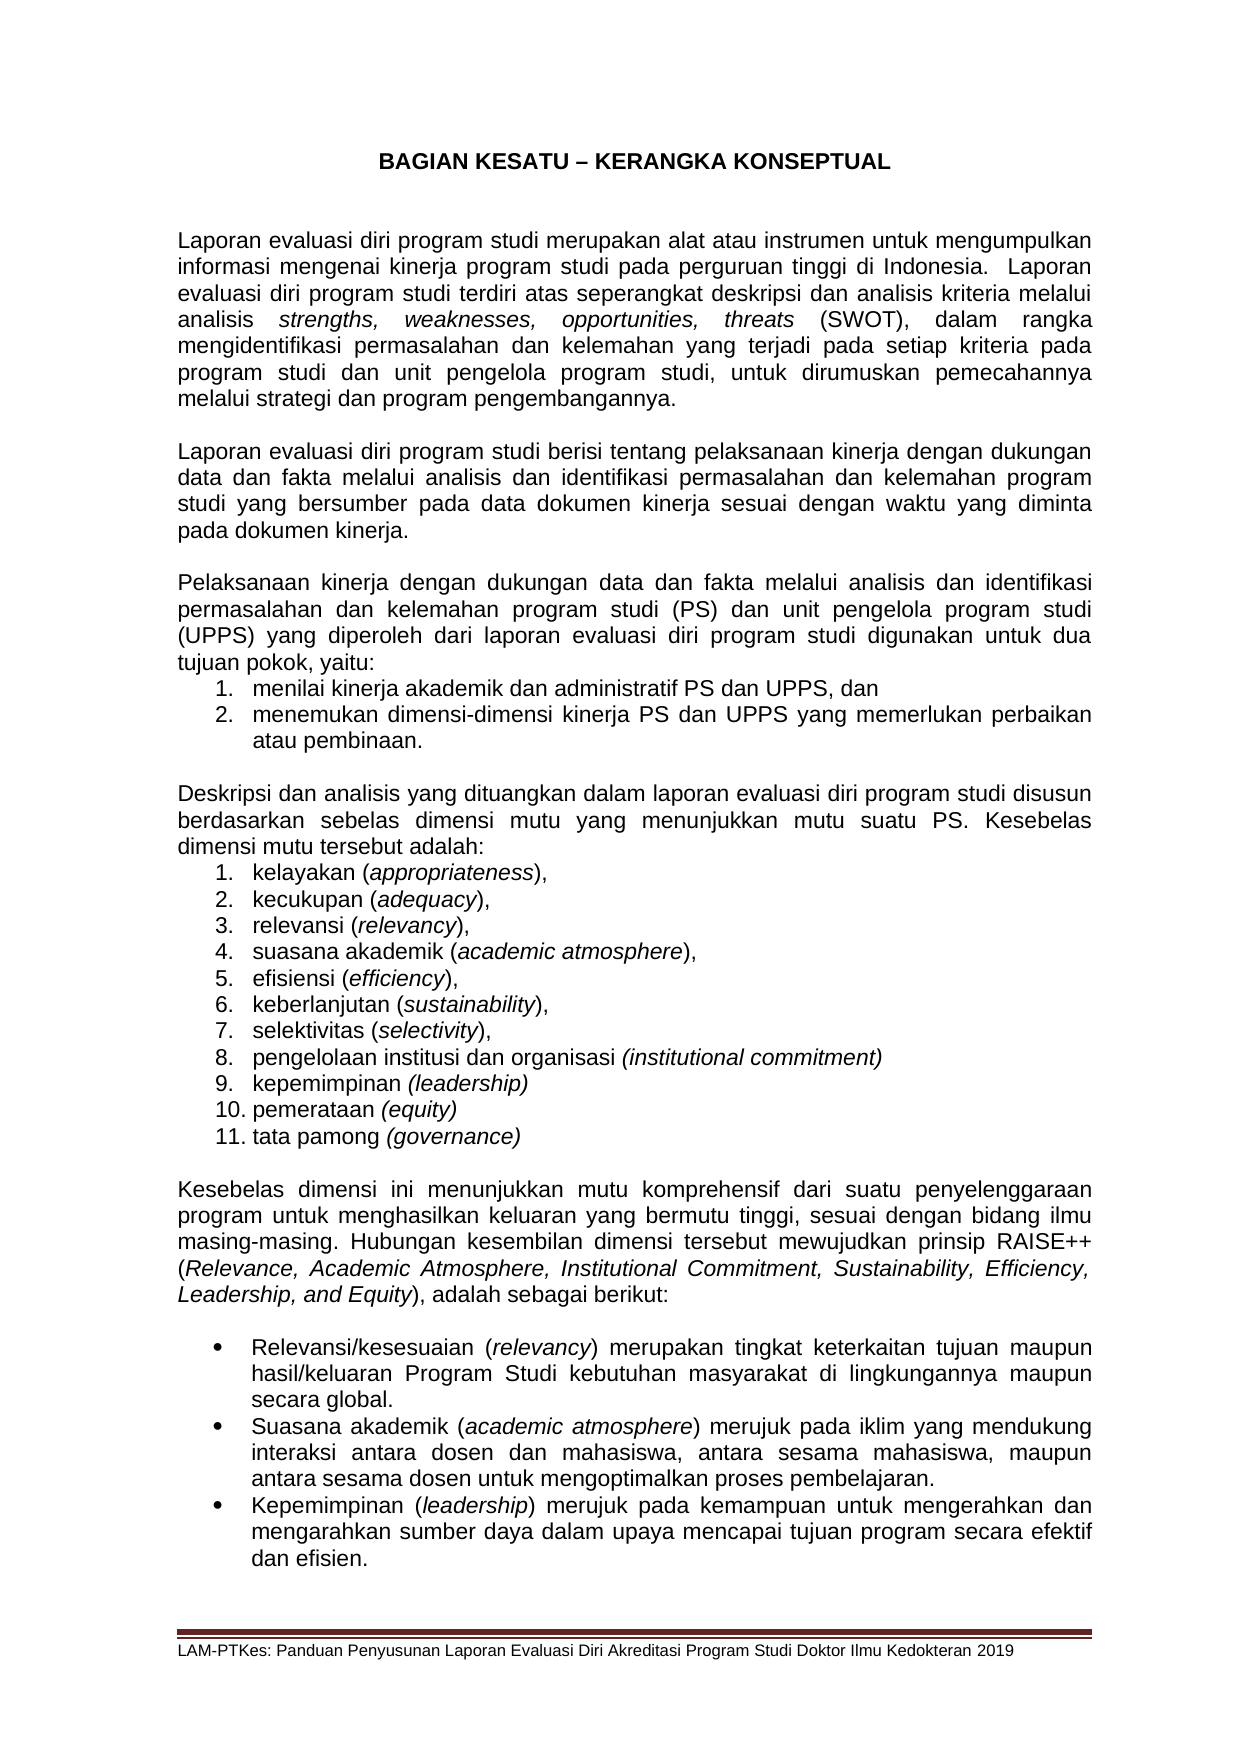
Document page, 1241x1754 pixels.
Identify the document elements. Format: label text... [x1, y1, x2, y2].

list kepemimpinan (leadership) [215, 1070, 1092, 1096]
list keberlanjutan (sustainability), [215, 991, 1092, 1017]
list Kepemimpinan (leadership) merujuk pada kemampuan untuk mengerahkan dan mengarahkan sumber daya dalam upaya mencapai tujuan program secara efektif dan efisien. [213, 1492, 1092, 1571]
list kelayakan (appropriateness), [215, 859, 1092, 886]
list Relevansi/kesesuaian (relevancy) merupakan tingkat keterkaitan tujuan maupun hasil/keluaran Program Studi kebutuhan masyarakat di lingkungannya maupun secara global. [213, 1334, 1092, 1413]
list pengelolaan institusi dan organisasi (institutional commitment) [215, 1044, 1092, 1070]
list relevansi (relevancy), [215, 912, 1092, 938]
list suasana akademik (academic atmosphere), [215, 938, 1092, 965]
list kecukupan (adequacy), [215, 886, 1092, 912]
list efisiensi (efficiency), [215, 965, 1092, 991]
text Kesebelas dimensi ini menunjukkan mutu komprehensif dari suatu penyelenggaraan program untuk menghasilkan keluaran yang bermutu tinggi, sesuai dengan bidang ilmu masing-masing. Hubungan kesembilan dimensi tersebut mewujudkan prinsip RAISE++ (Relevance, Academic Atmosphere, Institutional Commitment, Sustainability, Efficiency, Leadership, and Equity), adalah sebagai berikut: [177, 1176, 1092, 1307]
subtitle BAGIAN KESATU – KERANGKA KONSEPTUAL [177, 148, 1092, 174]
text Pelaksanaan kinerja dengan dukungan data dan fakta melalui analisis dan identifikasi permasalahan dan kelemahan program studi (PS) dan unit pengelola program studi (UPPS) yang diperoleh dari laporan evaluasi diri program studi digunakan untuk dua tujuan pokok, yaitu: [177, 569, 1092, 675]
list Suasana akademik (academic atmosphere) merujuk pada iklim yang mendukung interaksi antara dosen dan mahasiswa, antara sesama mahasiswa, maupun antara sesama dosen untuk mengoptimalkan proses pembelajaran. [213, 1413, 1092, 1492]
list tata pamong (governance) [215, 1123, 1092, 1149]
list selektivitas (selectivity), [215, 1017, 1092, 1044]
list pemerataan (equity) [215, 1096, 1092, 1123]
text Laporan evaluasi diri program studi merupakan alat atau instrumen untuk mengumpulkan informasi mengenai kinerja program studi pada perguruan tinggi di Indonesia. Laporan evaluasi diri program studi terdiri atas seperangkat deskripsi dan analisis kriteria melalui analisis strengths, weaknesses, opportunities, threats (SWOT), dalam rangka mengidentifikasi permasalahan dan kelemahan yang terjadi pada setiap kriteria pada program studi dan unit pengelola program studi, untuk dirumuskan pemecahannya melalui strategi dan program pengembangannya. [177, 227, 1092, 411]
list menemukan dimensi-dimensi kinerja PS dan UPPS yang memerlukan perbaikan atau pembinaan. [215, 701, 1092, 754]
text Deskripsi dan analisis yang dituangkan dalam laporan evaluasi diri program studi disusun berdasarkan sebelas dimensi mutu yang menunjukkan mutu suatu PS. Kesebelas dimensi mutu tersebut adalah: [177, 780, 1092, 859]
text Laporan evaluasi diri program studi berisi tentang pelaksanaan kinerja dengan dukungan data dan fakta melalui analisis dan identifikasi permasalahan dan kelemahan program studi yang bersumber pada data dokumen kinerja sesuai dengan waktu yang diminta pada dokumen kinerja. [177, 438, 1092, 543]
list menilai kinerja akademik dan administratif PS dan UPPS, dan [215, 675, 1092, 701]
